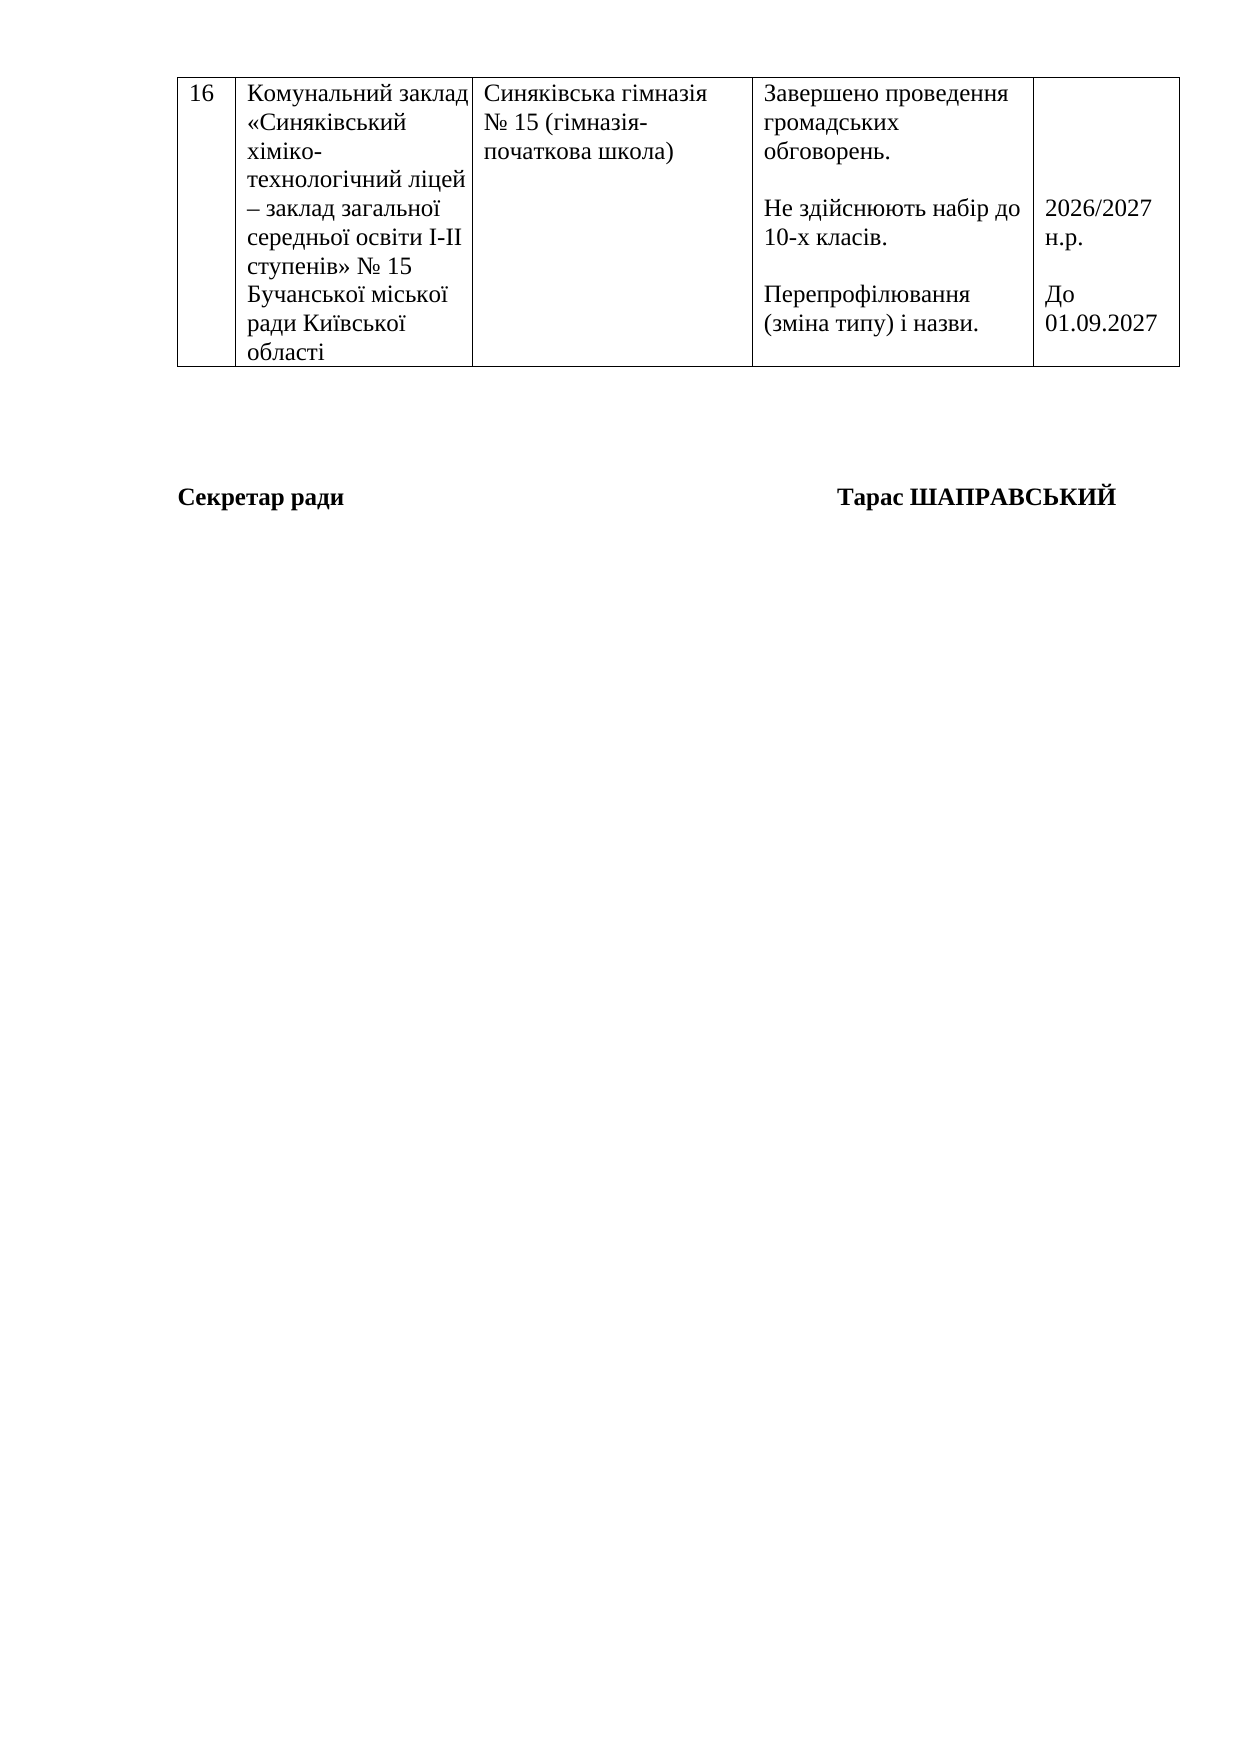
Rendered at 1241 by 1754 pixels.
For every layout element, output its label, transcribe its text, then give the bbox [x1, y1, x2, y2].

table_cell Завершено проведення громадських обговорень. Не здійснюють набір до 10-х класів. Перепрофілювання (зміна типу) і назви. [753, 78, 1033, 366]
table_cell 16 [178, 78, 235, 366]
table_cell Комунальний заклад «Синяківський хіміко-технологічний ліцей – заклад загальної середньої освіти І-ІІ ступенів» № 15 Бучанської міської ради Київської області [236, 78, 472, 366]
table_cell Синяківська гімназія № 15 (гімназія-початкова школа) [473, 78, 752, 366]
table_cell 2026/2027 н.р. До 01.09.2027 [1034, 78, 1179, 366]
text Секретар ради Тарас ШАПРАВСЬКИЙ [177, 482, 1167, 511]
